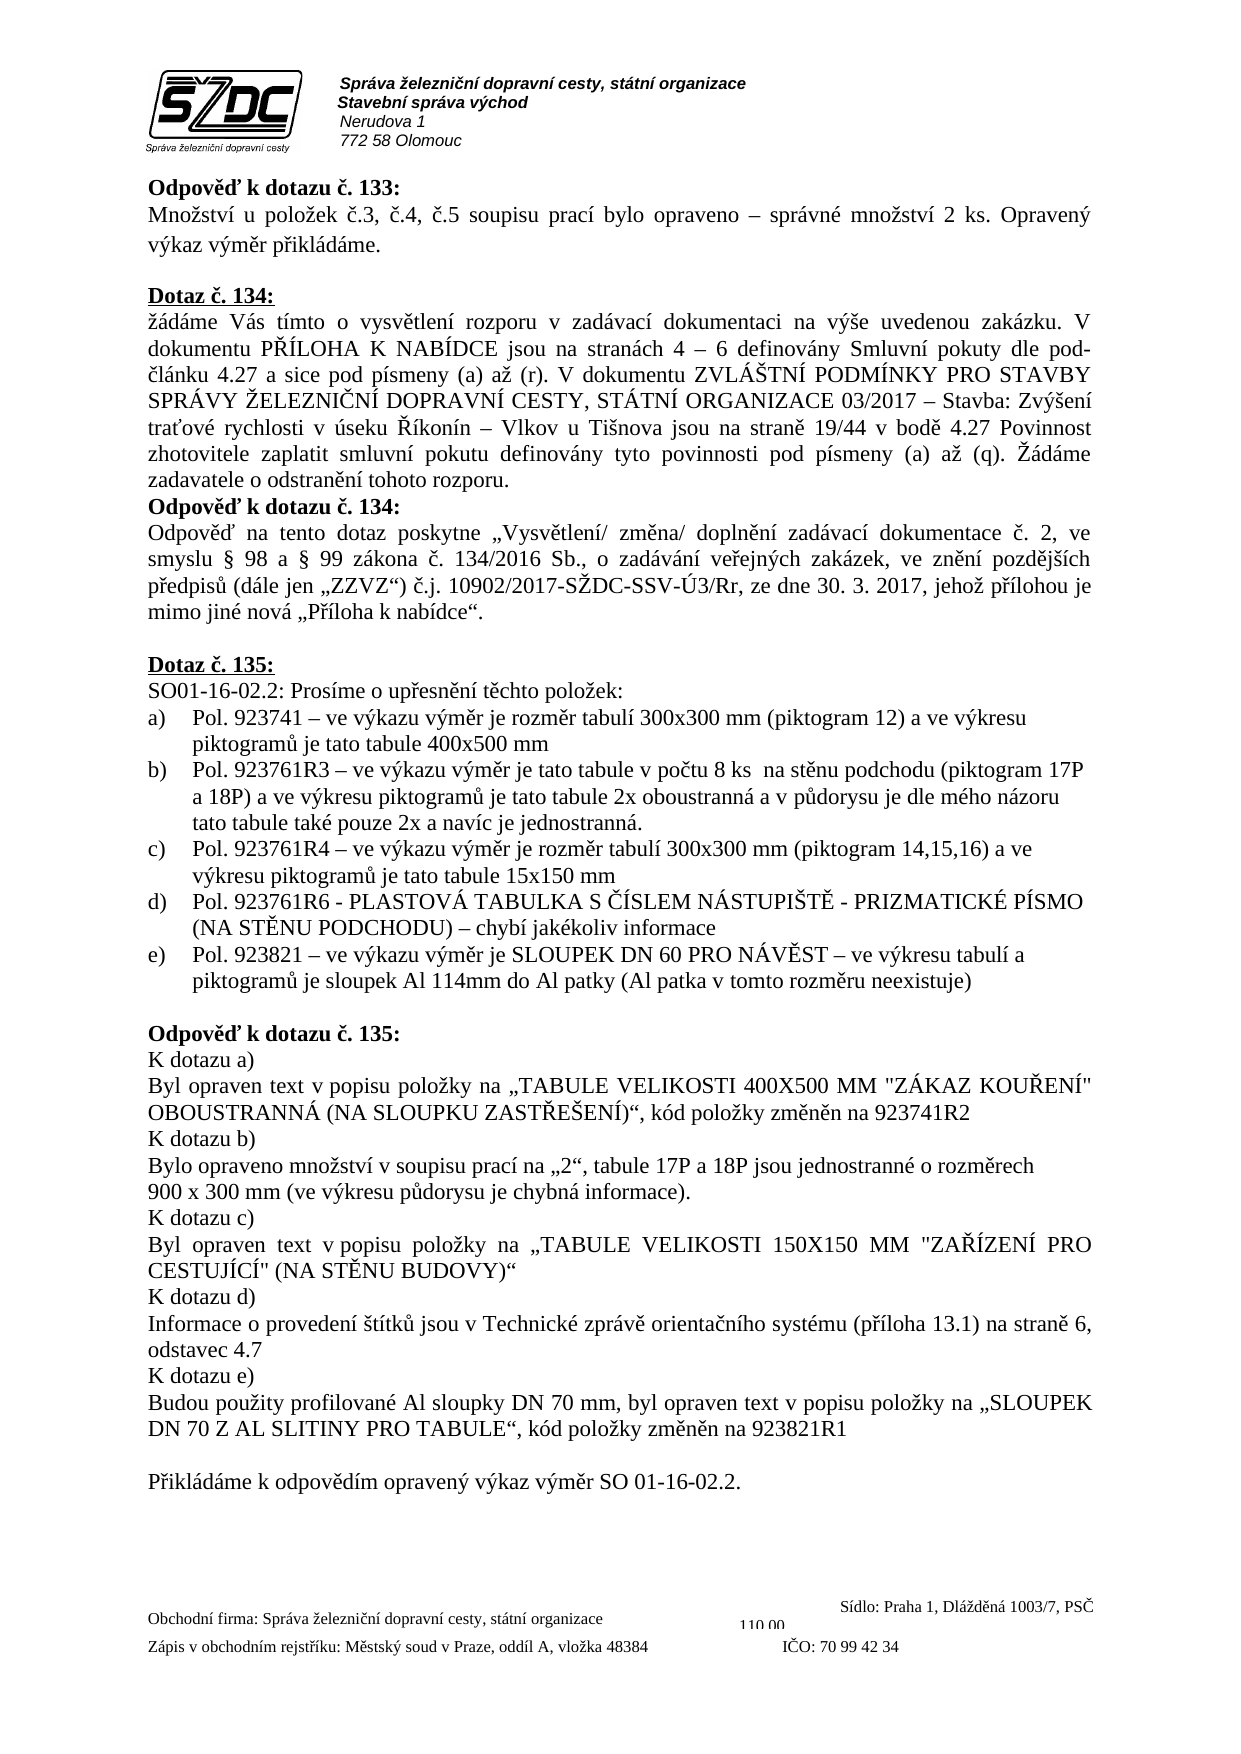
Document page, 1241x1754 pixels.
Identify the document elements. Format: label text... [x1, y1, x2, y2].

text K dotazu e) [148, 1362, 1093, 1389]
list Pol. 923821 – ve výkazu výměr je SLOUPEK DN 60 PRO NÁVĚST – ve výkresu tabulí a piktogramů je sloupek Al 114mm do Al patky (Al patka v tomto rozměru neexistuje) [148, 941, 1093, 993]
text K dotazu d) [148, 1283, 1093, 1310]
text Bylo opraveno množství v soupisu prací na „2“, tabule 17P a 18P jsou jednostranné o rozměrech 900 x 300 mm (ve výkresu půdorysu je chybná informace). [148, 1152, 1093, 1204]
text K dotazu a) [148, 1046, 1093, 1073]
text Množství u položek č.3, č.4, č.5 soupisu prací bylo opraveno – správné množství 2 ks. Opravený výkaz výměr přikládáme. [148, 201, 1093, 257]
list Pol. 923741 – ve výkazu výměr je rozměr tabulí 300x300 mm (piktogram 12) a ve výkresu piktogramů je tato tabule 400x500 mm [148, 704, 1093, 756]
list Pol. 923761R4 – ve výkazu výměr je rozměr tabulí 300x300 mm (piktogram 14,15,16) a ve výkresu piktogramů je tato tabule 15x150 mm [148, 835, 1093, 888]
text Přikládáme k odpovědím opravený výkaz výměr SO 01-16-02.2. [148, 1468, 1093, 1494]
text žádáme Vás tímto o vysvětlení rozporu v zadávací dokumentaci na výše uvedenou zakázku. V dokumentu PŘÍLOHA K NABÍDCE jsou na stranách 4 – 6 definovány Smluvní pokuty dle pod-článku 4.27 a sice pod písmeny (a) až (r). V dokumentu ZVLÁŠTNÍ PODMÍNKY PRO STAVBY SPRÁVY ŽELEZNIČNÍ DOPRAVNÍ CESTY, STÁTNÍ ORGANIZACE 03/2017 – Stavba: Zvýšení traťové rychlosti v úseku Říkonín – Vlkov u Tišnova jsou na straně 19/44 v bodě 4.27 Povinnost zhotovitele zaplatit smluvní pokutu definovány tyto povinnosti pod písmeny (a) až (q). Žádáme zadavatele o odstranění tohoto rozporu. [148, 308, 1093, 493]
list Pol. 923761R6 - PLASTOVÁ TABULKA S ČÍSLEM NÁSTUPIŠTĚ - PRIZMATICKÉ PÍSMO (NA STĚNU PODCHODU) – chybí jakékoliv informace [148, 888, 1093, 941]
text Odpověď na tento dotaz poskytne „Vysvětlení/ změna/ doplnění zadávací dokumentace č. 2, ve smyslu § 98 a § 99 zákona č. 134/2016 Sb., o zadávání veřejných zakázek, ve znění pozdějších předpisů (dále jen „ZZVZ“) č.j. 10902/2017-SŽDC-SSV-Ú3/Rr, ze dne 30. 3. 2017, jehož přílohou je mimo jiné nová „Příloha k nabídce“. [148, 519, 1093, 624]
text Informace o provedení štítků jsou v Technické zprávě orientačního systému (příloha 13.1) na straně 6, odstavec 4.7 [148, 1310, 1093, 1362]
text Byl opraven text v popisu položky na „TABULE VELIKOSTI 400X500 MM "ZÁKAZ KOUŘENÍ" OBOUSTRANNÁ (NA SLOUPKU ZASTŘEŠENÍ)“, kód položky změněn na 923741R2 [148, 1073, 1093, 1125]
text Budou použity profilované Al sloupky DN 70 mm, byl opraven text v popisu položky na „SLOUPEK DN 70 Z AL SLITINY PRO TABULE“, kód položky změněn na 923821R1 [148, 1389, 1093, 1442]
text Odpověď k dotazu č. 135: [148, 1020, 1093, 1046]
text Byl opraven text v popisu položky na „TABULE VELIKOSTI 150X150 MM "ZAŘÍZENÍ PRO CESTUJÍCÍ" (NA STĚNU BUDOVY)“ [148, 1231, 1093, 1283]
text Odpověď k dotazu č. 133: [148, 174, 1093, 201]
text Dotaz č. 135: [148, 651, 1093, 677]
text Dotaz č. 134: [148, 282, 1093, 308]
text K dotazu b) [148, 1125, 1093, 1152]
text Odpověď k dotazu č. 134: [148, 493, 1093, 519]
text SO01-16-02.2: Prosíme o upřesnění těchto položek: [148, 677, 1093, 704]
text K dotazu c) [148, 1204, 1093, 1231]
list Pol. 923761R3 – ve výkazu výměr je tato tabule v počtu 8 ks na stěnu podchodu (piktogram 17P a 18P) a ve výkresu piktogramů je tato tabule 2x oboustranná a v půdorysu je dle mého názoru tato tabule také pouze 2x a navíc je jednostranná. [148, 756, 1093, 835]
picture [145, 69, 303, 153]
